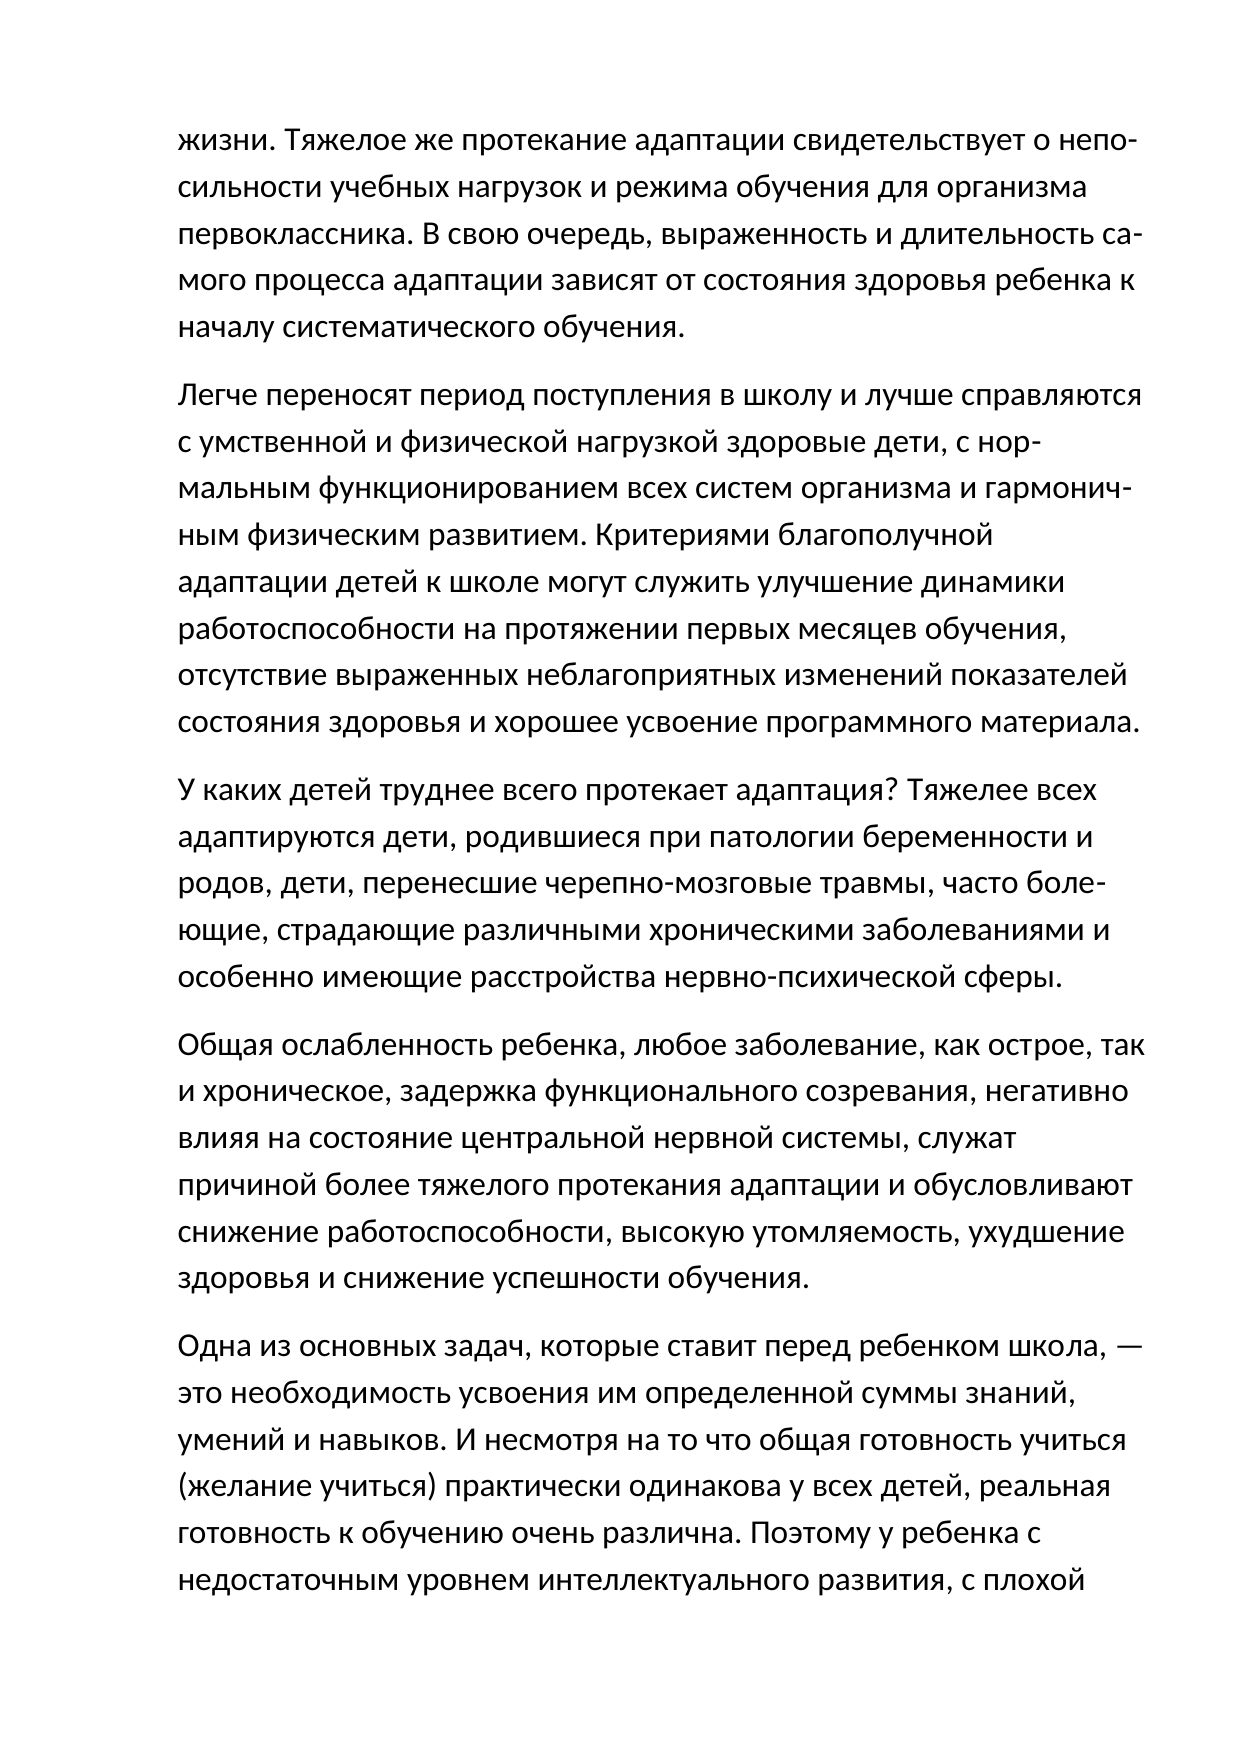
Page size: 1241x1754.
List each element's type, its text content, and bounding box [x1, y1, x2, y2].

text У каких детей труднее всего протекает адаптация? Тяжелее всех адаптируются дети, родившиеся при патологии беременности и родов, дети, перенесшие черепно-мозговые травмы, часто болеющие, страдающие различными хроническими заболеваниями и особенно имеющие расстройства нервно-психической сферы. [177, 768, 1152, 996]
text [177, 1324, 1152, 1598]
text Общая ослабленность ребенка, любое заболевание, как острое, так и хроническое, задержка функционального созревания, негативно влияя на состояние центральной нервной системы, служат причиной более тяжелого протекания адаптации и обусловливают снижение работоспособности, высокую утомляемость, ухудшение здоровья и снижение успешности обучения. [177, 1022, 1152, 1297]
text Легче переносят период поступления в школу и лучше справляются с умственной и физической нагрузкой здоровые дети, с нормальным функционированием всех систем организма и гармоничным физическим развитием. Критериями благополучной адаптации детей к школе могут служить улучшение динамики работоспособности на протяжении первых месяцев обучения, отсутствие выраженных неблагоприятных изменений показателей состояния здоровья и хорошее усвоение программного материала. [177, 373, 1152, 741]
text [177, 118, 1152, 346]
